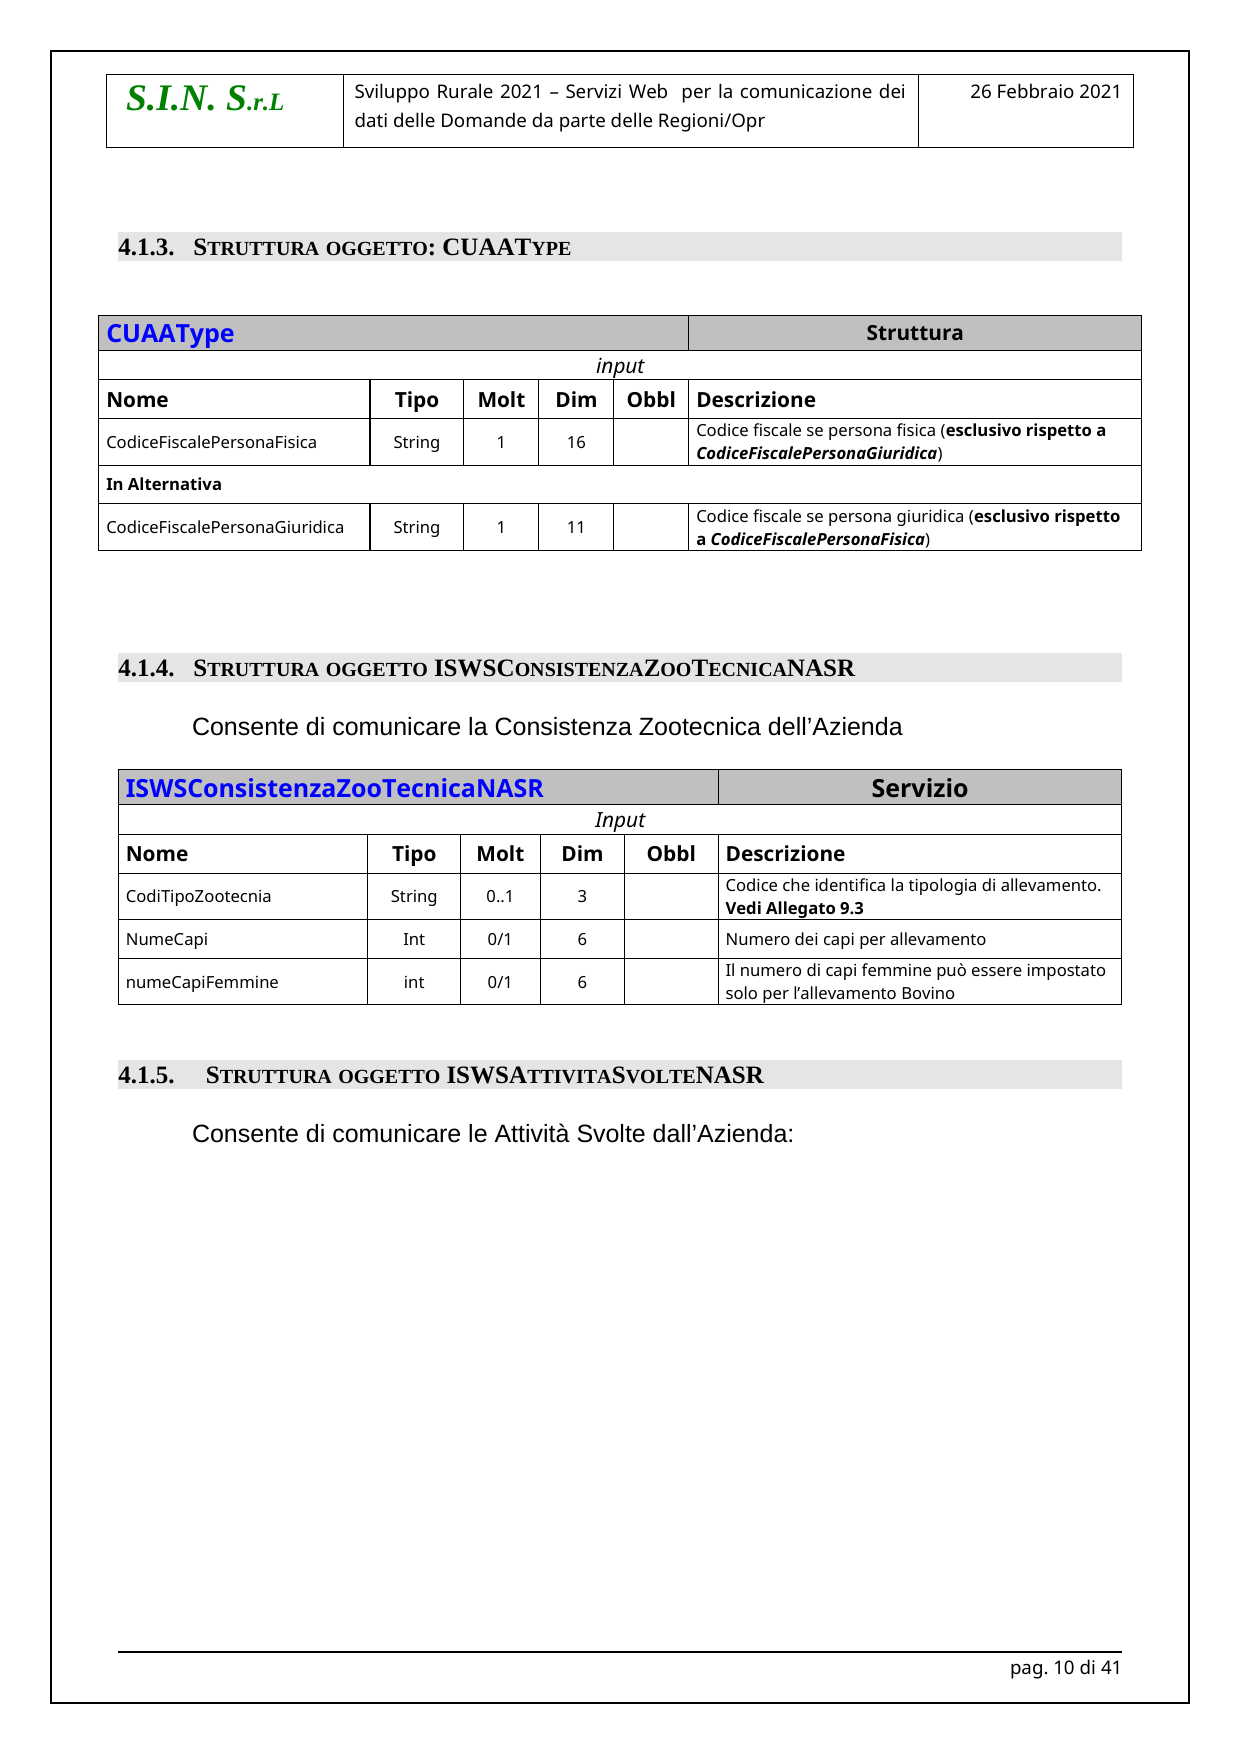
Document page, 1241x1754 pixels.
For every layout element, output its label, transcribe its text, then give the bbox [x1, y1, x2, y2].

table_cell int [368, 959, 460, 1004]
table_cell [625, 959, 718, 1004]
list Struttura oggetto: CUAAType [118, 232, 1122, 261]
table_cell Molt [461, 835, 540, 873]
table_cell String [371, 419, 463, 464]
table_cell 6 [541, 959, 624, 1004]
table_cell [625, 874, 718, 919]
table_cell Input [119, 805, 1121, 834]
table_cell 1 [464, 419, 538, 464]
table_cell 0/1 [461, 920, 540, 958]
list Struttura oggetto ISWSConsistenzaZooTecnicaNASR [118, 653, 1122, 682]
table_cell Dim [539, 380, 613, 418]
table_cell 0/1 [461, 959, 540, 1004]
table_cell Molt [464, 380, 538, 418]
table_cell Obbl [614, 380, 688, 418]
table_cell Codice fiscale se persona fisica (esclusivo rispetto a CodiceFiscalePersonaGiuridica) [689, 419, 1141, 464]
table_cell 6 [541, 920, 624, 958]
table_header Servizio [719, 770, 1121, 804]
table_cell CodiTipoZootecnia [119, 874, 367, 919]
table_cell input [99, 351, 1141, 379]
table_cell Descrizione [719, 835, 1121, 873]
table_cell 0..1 [461, 874, 540, 919]
text Consente di comunicare le Attività Svolte dall’Azienda: [118, 1119, 1122, 1148]
table_cell 16 [539, 419, 613, 464]
table_cell Descrizione [689, 380, 1141, 418]
table_cell Codice fiscale se persona giuridica (esclusivo rispetto a CodiceFiscalePersonaFisica) [689, 504, 1141, 550]
table_cell Il numero di capi femmine può essere impostato solo per l’allevamento Bovino [719, 959, 1121, 1004]
table_cell String [371, 504, 463, 550]
table_cell Obbl [625, 835, 718, 873]
table_cell Int [368, 920, 460, 958]
table_cell String [368, 874, 460, 919]
table_cell numeCapiFemmine [119, 959, 367, 1004]
table_cell Nome [99, 380, 369, 418]
table_cell Tipo [371, 380, 463, 418]
table_cell CodiceFiscalePersonaFisica [99, 419, 369, 464]
table_header ISWSConsistenzaZooTecnicaNASR [119, 770, 718, 804]
text Consente di comunicare dell’Azienda [192, 712, 1122, 740]
table_cell In Alternativa [99, 466, 1141, 503]
table_cell [614, 419, 688, 464]
table_cell Tipo [368, 835, 460, 873]
table_cell [625, 920, 718, 958]
table_cell [614, 504, 688, 550]
table_cell Nome [119, 835, 367, 873]
table_cell Codice che identifica la tipologia di allevamento. Vedi Allegato 9.3 [719, 874, 1121, 919]
list Struttura oggetto ISWSAttivitaSvolteNASR [118, 1060, 1122, 1089]
table_cell CodiceFiscalePersonaGiuridica [99, 504, 369, 550]
table_cell Dim [541, 835, 624, 873]
table_cell Numero dei capi per allevamento [719, 920, 1121, 958]
table_cell 11 [539, 504, 613, 550]
table_cell 3 [541, 874, 624, 919]
table_cell NumeCapi [119, 920, 367, 958]
table_cell 1 [464, 504, 538, 550]
table_header CUAAType [99, 316, 688, 350]
table_header Struttura [689, 316, 1141, 350]
